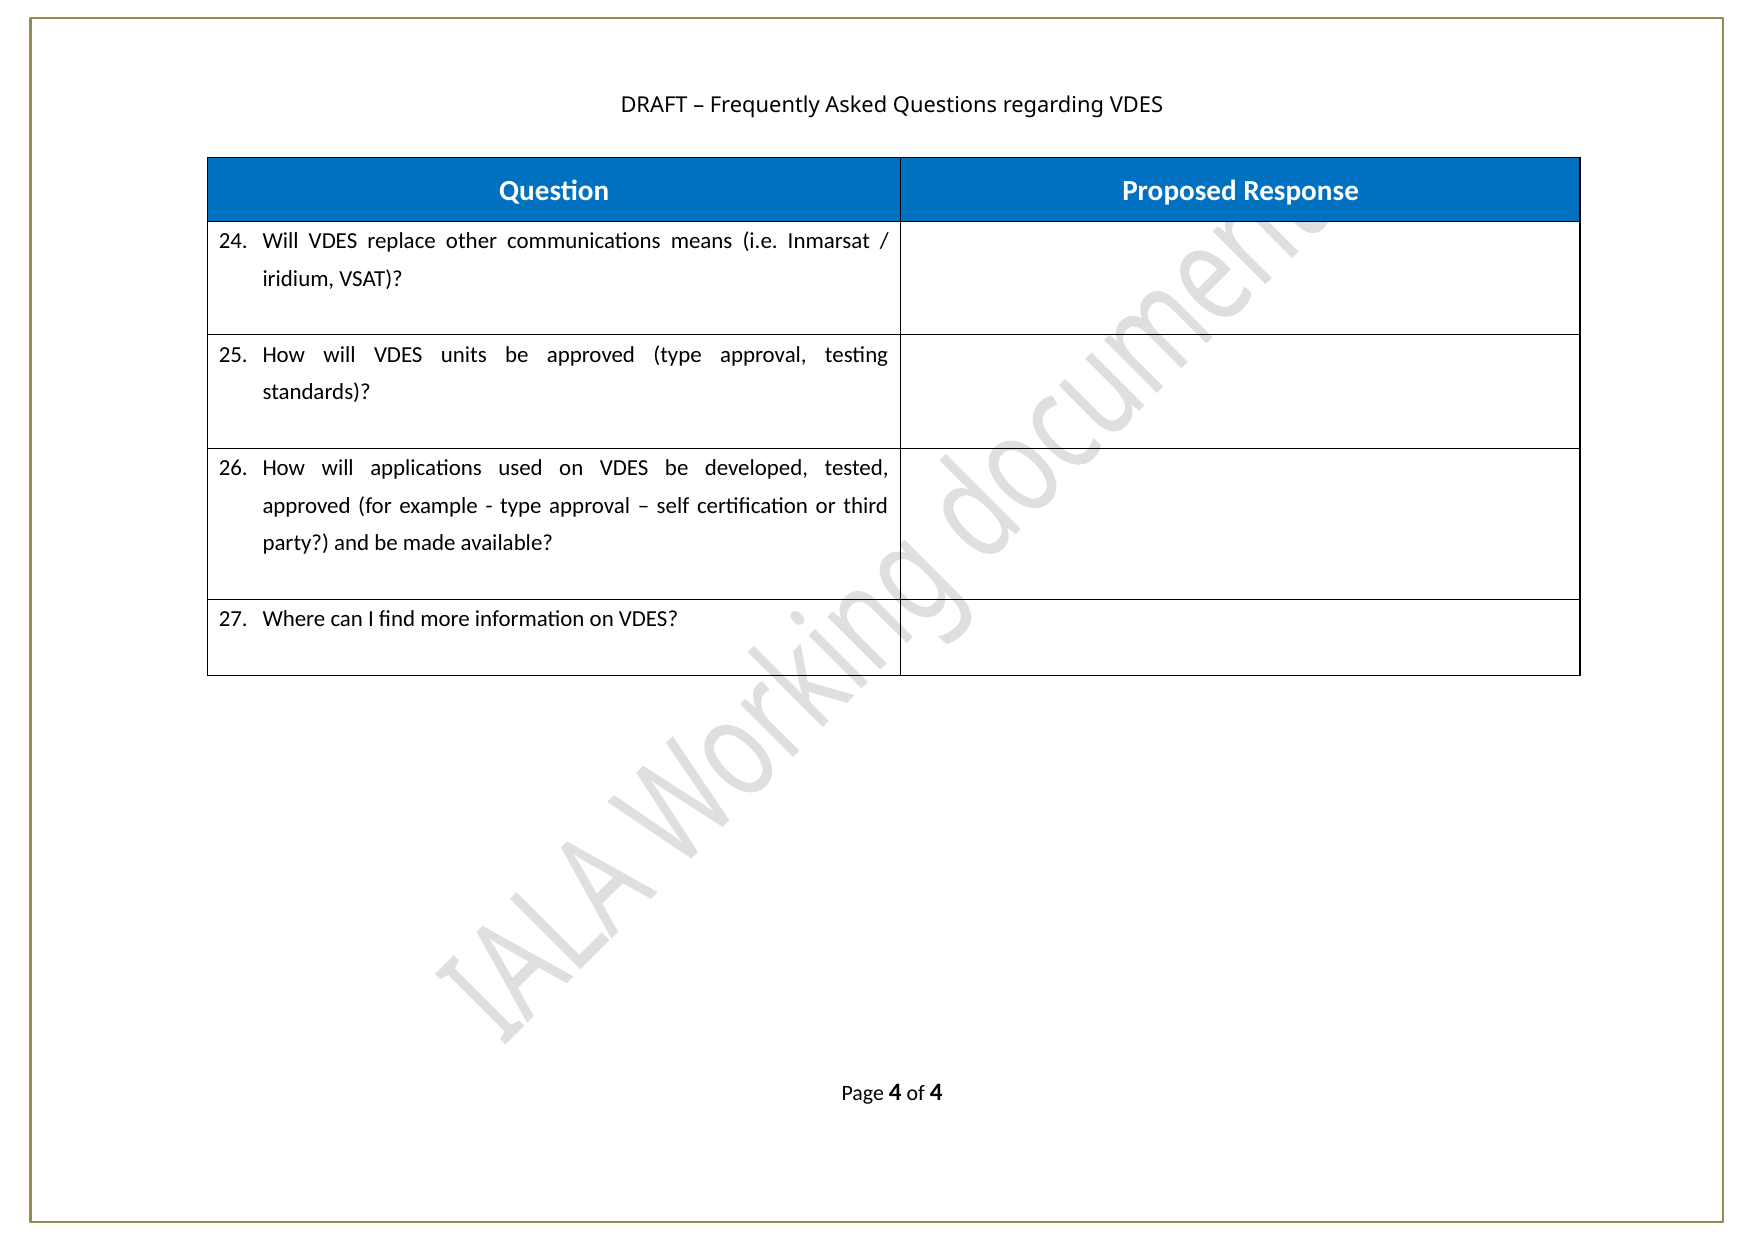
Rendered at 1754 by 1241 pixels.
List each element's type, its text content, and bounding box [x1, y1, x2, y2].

table_cell [901, 449, 1579, 599]
table_cell [901, 222, 1579, 334]
table_cell [901, 335, 1579, 448]
table_cell Where can I find more information on VDES? [208, 600, 900, 675]
table_header Question [208, 158, 900, 221]
table_cell How will applications used on VDES be developed, tested, approved (for example - type approval – self certification or third party?) and be made available? [208, 449, 900, 599]
table_cell How will VDES units be approved (type approval, testing standards)? [208, 335, 900, 448]
table_cell Will VDES replace other communications means (i.e. Inmarsat / iridium, VSAT)? [208, 222, 900, 334]
table_header Proposed Response [901, 158, 1579, 221]
table_cell [901, 600, 1579, 675]
